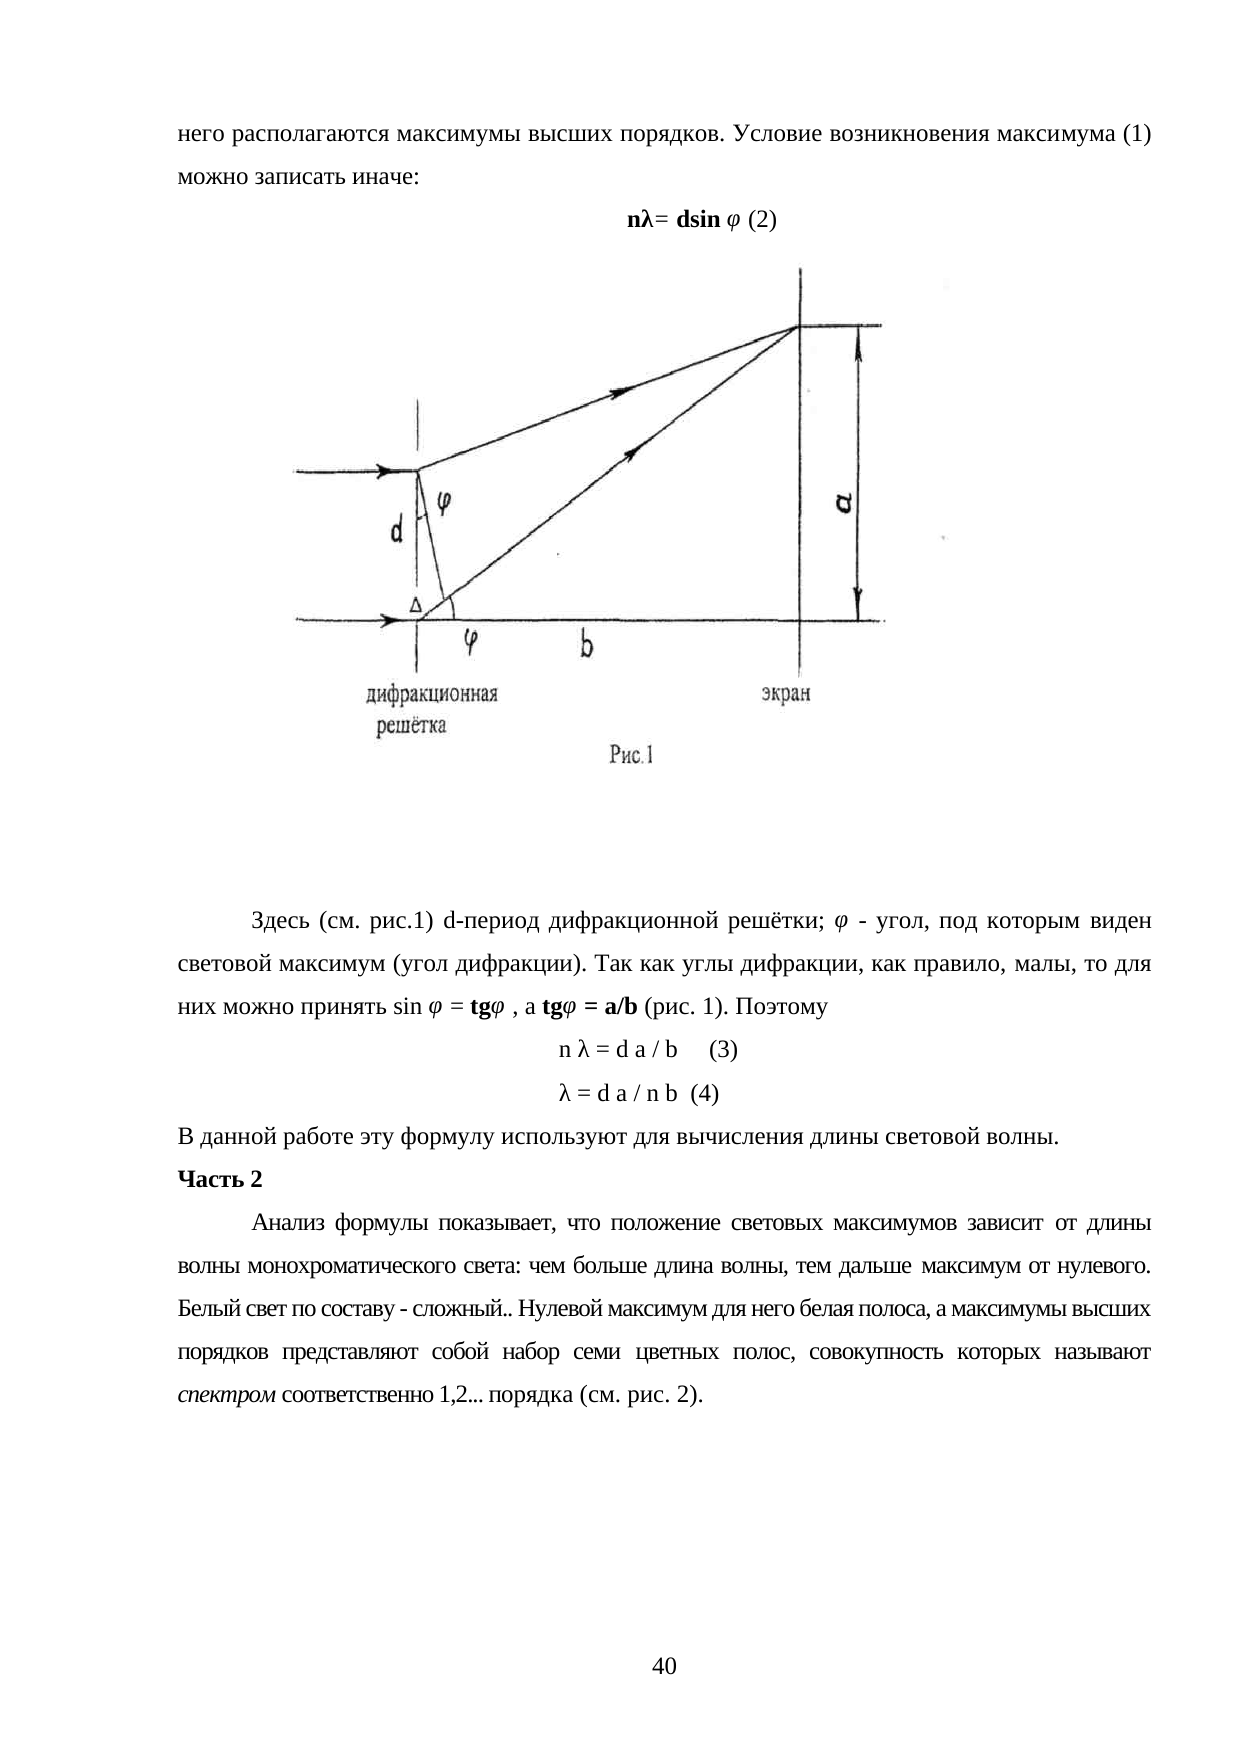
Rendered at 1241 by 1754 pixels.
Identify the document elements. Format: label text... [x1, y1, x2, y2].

text В данной работе эту формулу используют для вычисления длины световой волны. [177, 1121, 1152, 1149]
text n λ = d a / b (3) [177, 1034, 1152, 1063]
picture [247, 261, 965, 776]
text nλ= dsin (2) [177, 204, 1152, 233]
text Анализ формулы показывает, что положение световых максимумов зависит от длины волны монохроматического света: чем больше длина волны, тем дальше максимум от нулевого. Белый свет по составу - сложный.. Нулевой максимум для него белая полоса, а максимумы высших порядков представляют собой набор семи цветных полос, совокупность которых называют спектром соответственно 1,2... порядка (см. рис. 2). [177, 1207, 1152, 1408]
text Часть 2 [177, 1164, 1152, 1193]
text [177, 118, 1152, 190]
text Здесь (см. рис.1) d-период дифракционной решётки; - угол, под которым виден световой максимум (угол дифракции). Так как углы дифракции, как правило, малы, то для них можно принять sin = tg , a tg = a/b (рис. 1). Поэтому [177, 905, 1152, 1020]
text λ = d a / n b (4) [177, 1078, 1152, 1106]
